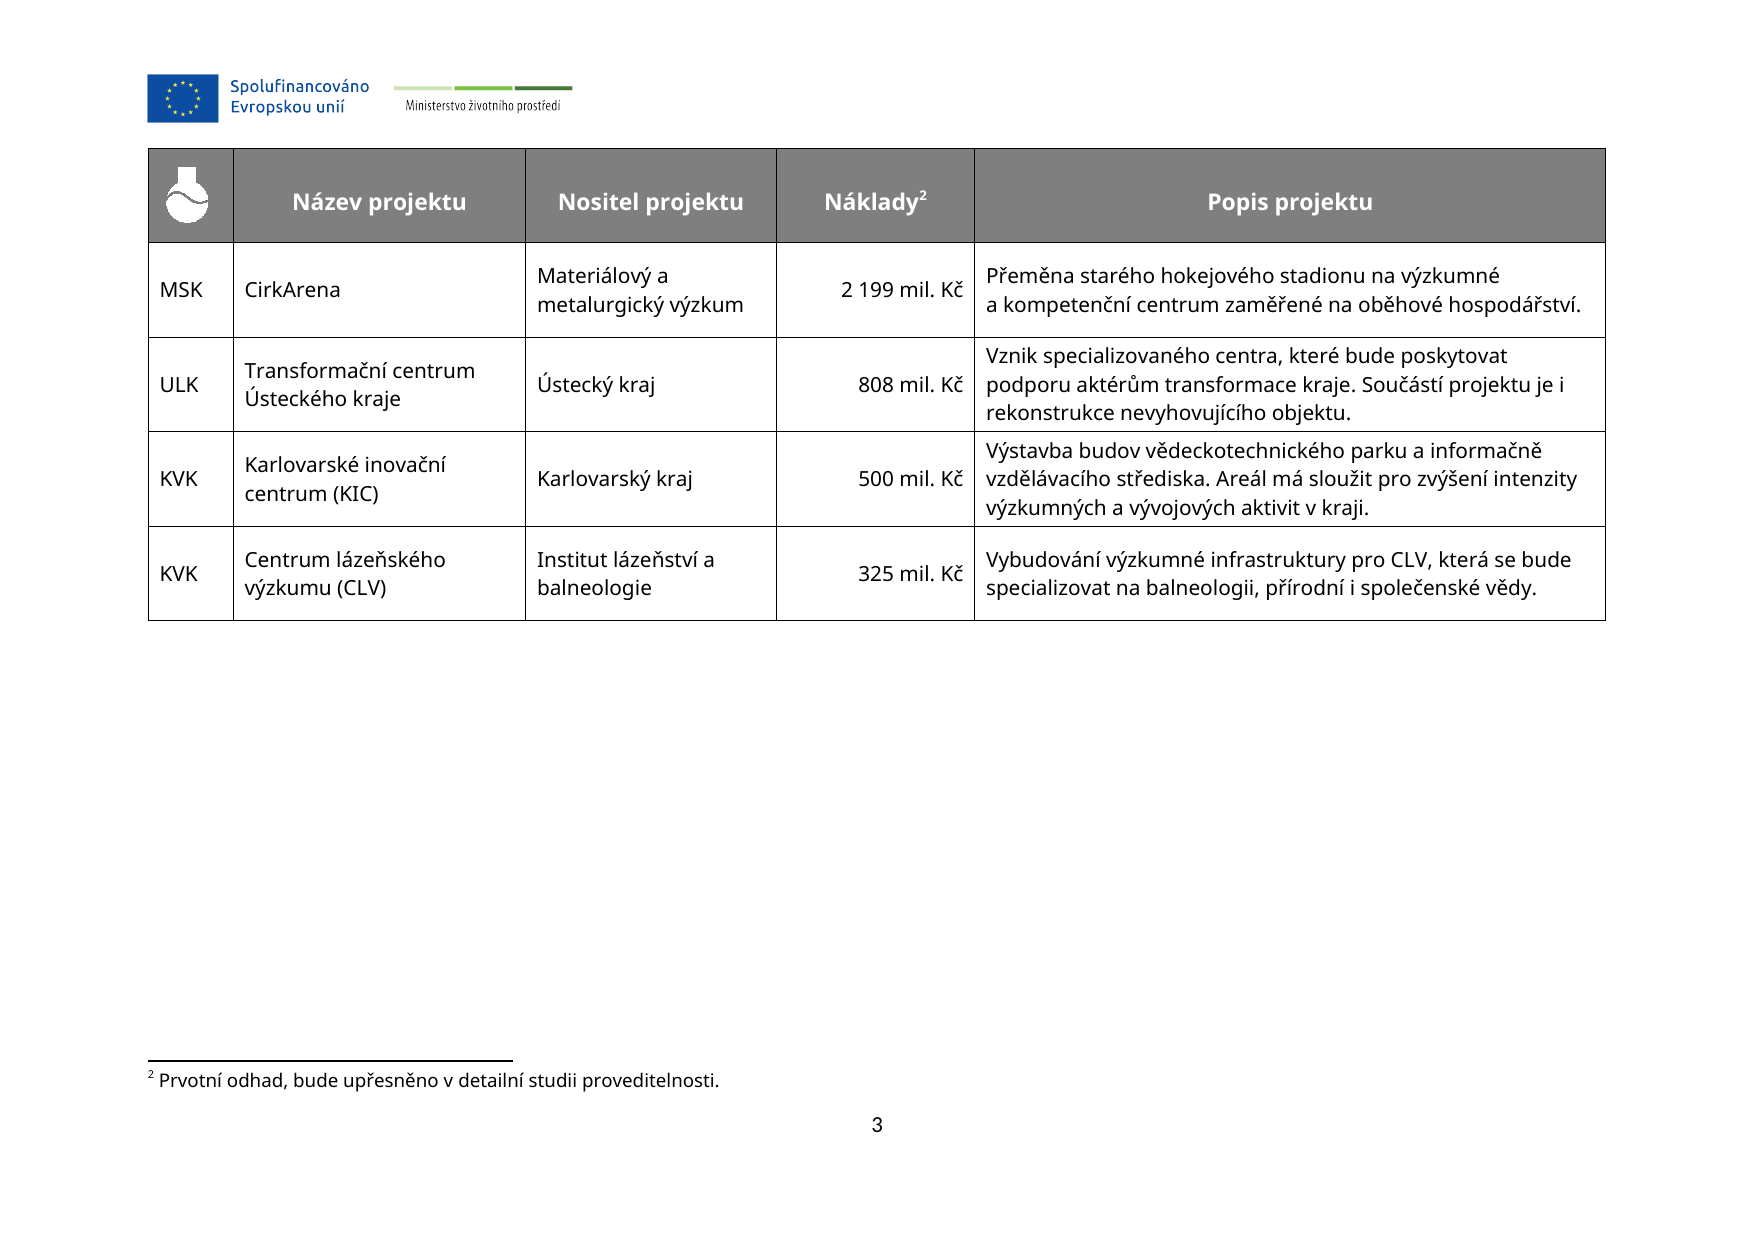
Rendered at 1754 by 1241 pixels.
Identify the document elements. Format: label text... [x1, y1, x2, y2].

table_header [149, 149, 233, 242]
table_cell Institut lázeňství a balneologie [526, 527, 776, 620]
picture [147, 73, 573, 124]
table_cell ULK [149, 338, 233, 431]
table_header Nositel projektu [526, 149, 776, 242]
table_cell 325 mil. Kč [777, 527, 974, 620]
table_header Popis projektu [975, 149, 1605, 242]
picture [159, 167, 215, 223]
table_cell MSK [149, 243, 233, 337]
table_cell KVK [149, 527, 233, 620]
table_cell 2 199 mil. Kč [777, 243, 974, 337]
table_cell Materiálový a metalurgický výzkum [526, 243, 776, 337]
table_cell Karlovarské inovační centrum (KIC) [234, 432, 525, 526]
table_cell Centrum lázeňského výzkumu (CLV) [234, 527, 525, 620]
table_cell Vybudování výzkumné infrastruktury pro CLV, která se bude specializovat na balneologii, přírodní i společenské vědy. [975, 527, 1605, 620]
table_cell Výstavba budov vědeckotechnického parku a informačně vzdělávacího střediska. Areál má sloužit pro zvýšení intenzity výzkumných a vývojových aktivit v kraji. [975, 432, 1605, 526]
table_cell Přeměna starého hokejového stadionu na výzkumné a kompetenční centrum zaměřené na oběhové hospodářství. [975, 243, 1605, 337]
table_cell Transformační centrum Ústeckého kraje [234, 338, 525, 431]
table_cell Karlovarský kraj [526, 432, 776, 526]
table_cell Vznik specializovaného centra, které bude poskytovat podporu aktérům transformace kraje. Součástí projektu je i rekonstrukce nevyhovujícího objektu. [975, 338, 1605, 431]
table_header Náklady [777, 149, 974, 242]
table_cell 808 mil. Kč [777, 338, 974, 431]
table_cell 500 mil. Kč [777, 432, 974, 526]
table_header Název projektu [234, 149, 525, 242]
table_cell Ústecký kraj [526, 338, 776, 431]
table_cell CirkArena [234, 243, 525, 337]
table_cell KVK [149, 432, 233, 526]
